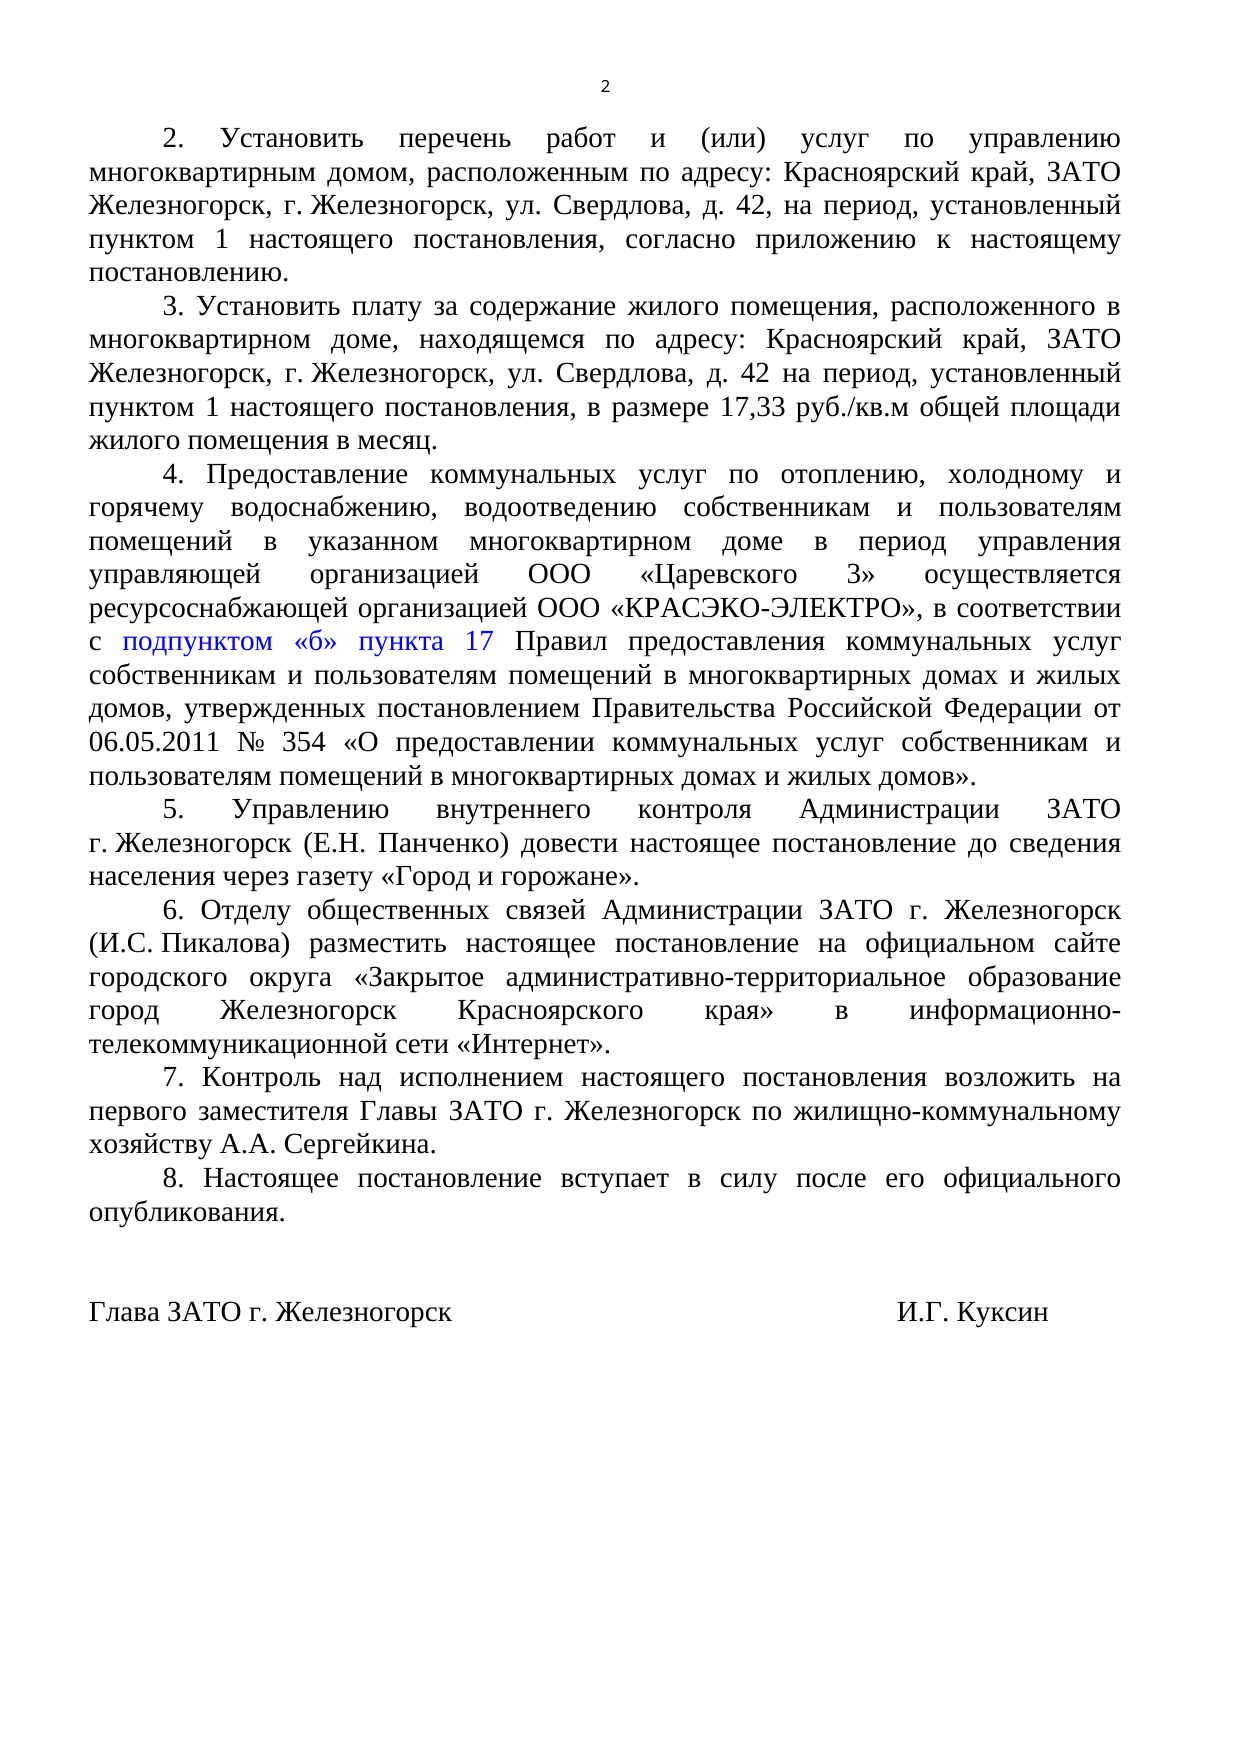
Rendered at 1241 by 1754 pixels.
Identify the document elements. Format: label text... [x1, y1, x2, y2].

title 2. Установить перечень работ и (или) услуг по управлению многоквартирным домом, расположенным по адресу: Красноярский край, ЗАТО Железногорск, г. Железногорск, ул. Свердлова, д. 42, на период, установленный пунктом 1 настоящего постановления, согласно приложению к настоящему постановлению. [89, 120, 1122, 288]
text 4. Предоставление коммунальных услуг по отоплению, холодному и горячему водоснабжению, водоотведению собственникам и пользователям помещений в указанном многоквартирном доме в период управления управляющей организацией ООО «Царевского 3» осуществляется ресурсоснабжающей организацией ООО «КРАСЭКО-ЭЛЕКТРО», в соответствии с подпунктом «б» пункта 17 Правил предоставления коммунальных услуг собственникам и пользователям помещений в многоквартирных домах и жилых домов, утвержденных постановлением Правительства Российской Федерации от 06.05.2011 № 354 «О предоставлении коммунальных услуг собственникам и пользователям помещений в многоквартирных домах и жилых домов». [89, 456, 1122, 791]
title 5. Управлению внутреннего контроля Администрации ЗАТО г. Железногорск (Е.Н. Панченко) довести настоящее постановление до сведения населения через газету «Город и горожане». [89, 791, 1122, 892]
text 8. Настоящее постановление вступает в силу после его официального опубликования. [89, 1160, 1122, 1227]
text Глава ЗАТО г. Железногорск И.Г. Куксин [89, 1294, 1122, 1328]
text 6. Отделу общественных связей Администрации ЗАТО г. Железногорск (И.С. Пикалова) разместить настоящее постановление на официальном сайте городского округа «Закрытое административно-территориальное образование город Железногорск Красноярского края» в информационно-телекоммуникационной сети «Интернет». [89, 892, 1122, 1059]
text 3. Установить плату за содержание жилого помещения, расположенного в многоквартирном доме, находящемся по адресу: Красноярский край, ЗАТО Железногорск, г. Железногорск, ул. Свердлова, д. 42 на период, установленный пунктом 1 настоящего постановления, в размере 17,33 руб./кв.м общей площади жилого помещения в месяц. [89, 288, 1122, 456]
text 7. Контроль над исполнением настоящего постановления возложить на первого заместителя Главы ЗАТО г. Железногорск по жилищно-коммунальному хозяйству А.А. Сергейкина. [89, 1059, 1122, 1160]
